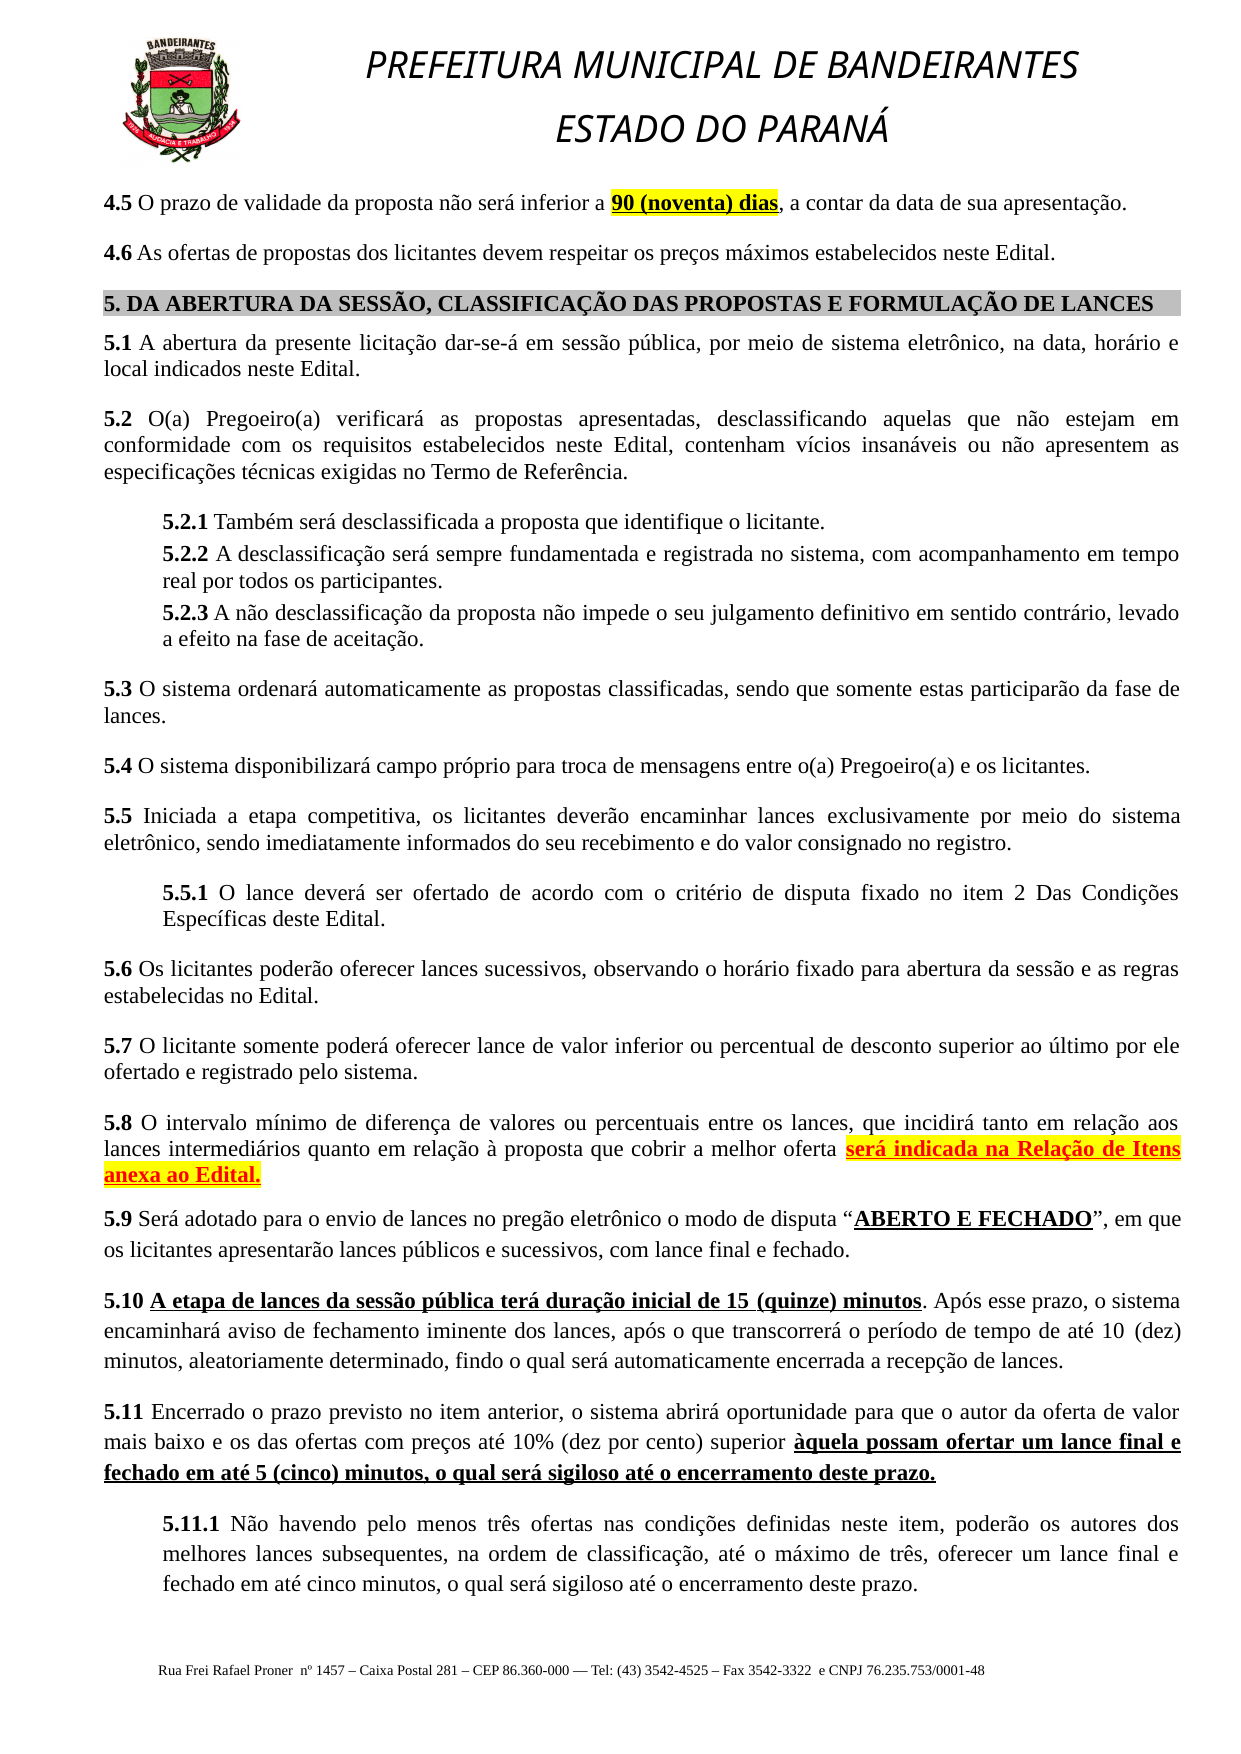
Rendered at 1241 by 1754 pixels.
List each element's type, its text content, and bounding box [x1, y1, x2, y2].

text 5.4 O sistema disponibilizará campo próprio para troca de mensagens entre o(a) Pregoeiro(a) e os licitantes. [103, 752, 1181, 778]
text 5.2.1 Também será desclassificada a proposta que identifique o licitante. [162, 508, 1181, 534]
text 5.2 O(a) Pregoeiro(a) verificará as propostas apresentadas, desclassificando aquelas que não estejam em conformidade com os requisitos estabelecidos neste Edital, contenham vícios insanáveis ou não apresentem as especificações técnicas exigidas no Termo de Referência. [103, 405, 1181, 484]
text 5.11.1 Não havendo pelo menos três ofertas nas condições definidas neste item, poderão os autores dos melhores lances subsequentes, na ordem de classificação, até o máximo de três, oferecer um lance final e fechado em até cinco minutos, o qual será sigiloso até o encerramento deste prazo. [162, 1510, 1181, 1596]
text 5.5 Iniciada a etapa competitiva, os licitantes deverão encaminhar lances exclusivamente por meio do sistema eletrônico, sendo imediatamente informados do seu recebimento e do valor consignado no registro. [103, 802, 1181, 855]
text 5.5.1 O lance deverá ser ofertado de acordo com o critério de disputa fixado no item 2 Das Condições Específicas deste Edital. [162, 879, 1181, 932]
text 5. DA ABERTURA DA SESSÃO, CLASSIFICAÇÃO DAS PROPOSTAS E FORMULAÇÃO DE LANCES [103, 290, 1181, 316]
text 5.3 O sistema ordenará automaticamente as propostas classificadas, sendo que somente estas participarão da fase de lances. [103, 676, 1181, 728]
text 5.7 O licitante somente poderá oferecer lance de valor inferior ou percentual de desconto superior ao último por ele ofertado e registrado pelo sistema. [103, 1032, 1181, 1085]
text 5.2.3 A não desclassificação da proposta não impede o seu julgamento definitivo em sentido contrário, levado a efeito na fase de aceitação. [162, 599, 1181, 652]
text 4.5 O prazo de validade da proposta não será inferior a 90 (noventa) dias, a contar da data de sua apresentação. [103, 189, 611, 216]
text 5.6 Os licitantes poderão oferecer lances sucessivos, observando o horário fixado para abertura da sessão e as regras estabelecidas no Edital. [103, 955, 1181, 1008]
text 5.1 A abertura da presente licitação dar-se-á em sessão pública, por meio de sistema eletrônico, na data, horário e local indicados neste Edital. [103, 328, 1181, 381]
text 5.2.2 A desclassificação será sempre fundamentada e registrada no sistema, com acompanhamento em tempo real por todos os participantes. [162, 540, 1181, 593]
text 5.8 O intervalo mínimo de diferença de valores ou percentuais entre os lances, que incidirá tanto em relação aos lances intermediários quanto em relação à proposta que cobrir a melhor oferta será indicada na Relação de Itens anexa ao Edital. [103, 1108, 1181, 1188]
text 4.6 As ofertas de propostas dos licitantes devem respeitar os preços máximos estabelecidos neste Edital. [103, 239, 1181, 266]
text 5.11 Encerrado o prazo previsto no item anterior, o sistema abrirá oportunidade para que o autor da oferta de valor mais baixo e os das ofertas com preços até 10% (dez por cento) superior àquela possam ofertar um lance final e fechado em até 5 (cinco) minutos, o qual será sigiloso até o encerramento deste prazo. [103, 1398, 1181, 1485]
text 4.5 O prazo de validade da proposta não será inferior a 90 (noventa) dias, a contar da data de sua apresentação. [778, 189, 1181, 216]
text 5.10 A etapa de lances da sessão pública terá duração inicial de 15 (quinze) minutos. Após esse prazo, o sistema encaminhará aviso de fechamento iminente dos lances, após o que transcorrerá o período de tempo de até 10 (dez) minutos, aleatoriamente determinado, findo o qual será automaticamente encerrada a recepção de lances. [103, 1287, 1181, 1373]
text 5.9 Será adotado para o envio de lances no pregão eletrônico o modo de disputa “ABERTO E FECHADO”, em que os licitantes apresentarão lances públicos e sucessivos, com lance final e fechado. [103, 1206, 1181, 1262]
picture [121, 37, 242, 169]
